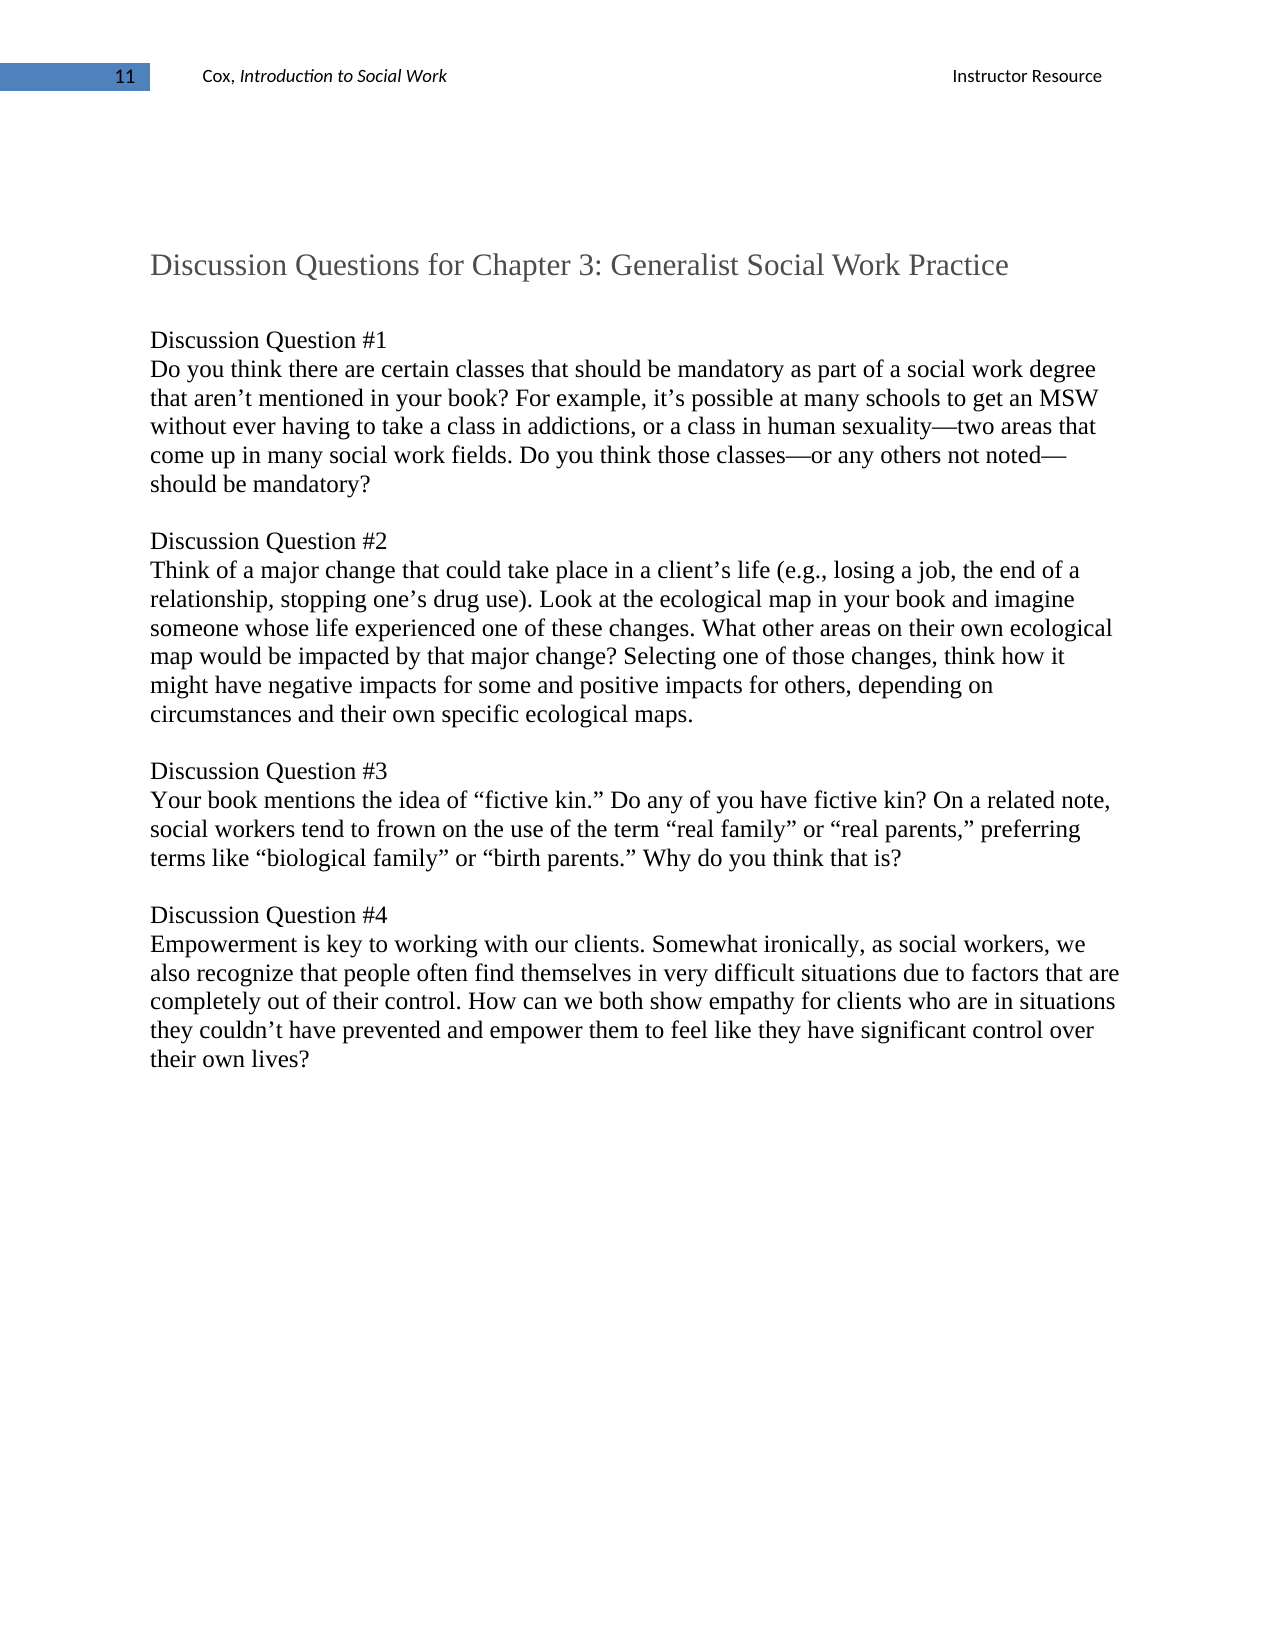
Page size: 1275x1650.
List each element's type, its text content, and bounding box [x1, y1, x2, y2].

text Discussion Question #2 [150, 526, 1125, 555]
text Discussion Question #1 [150, 325, 1125, 354]
text Empowerment is key to working with our clients. Somewhat ironically, as social workers, we also recognize that people often find themselves in very difficult situations due to factors that are completely out of their control. How can we both show empathy for clients who are in situations they couldn’t have prevented and empower them to feel like they have significant control over their own lives? [150, 929, 1125, 1073]
subtitle Discussion Questions for Chapter 3: Generalist Social Work Practice [150, 246, 1125, 282]
text Discussion Question #4 [150, 900, 1125, 929]
text Discussion Question #3 [150, 756, 1125, 785]
text Think of a major change that could take place in a client’s life (e.g., losing a job, the end of a relationship, stopping one’s drug use). Look at the ecological map in your book and imagine someone whose life experienced one of these changes. What other areas on their own ecological map would be impacted by that major change? Selecting one of those changes, think how it might have negative impacts for some and positive impacts for others, depending on circumstances and their own specific ecological maps. [150, 555, 1125, 728]
text Do you think there are certain classes that should be mandatory as part of a social work degree that aren’t mentioned in your book? For example, it’s possible at many schools to get an MSW without ever having to take a class in addictions, or a class in human sexuality—two areas that come up in many social work fields. Do you think those classes—or any others not noted—should be mandatory? [150, 354, 1125, 498]
text Your book mentions the idea of “fictive kin.” Do any of you have fictive kin? On a related note, social workers tend to frown on the use of the term “real family” or “real parents,” preferring terms like “biological family” or “birth parents.” Why do you think that is? [150, 785, 1125, 871]
